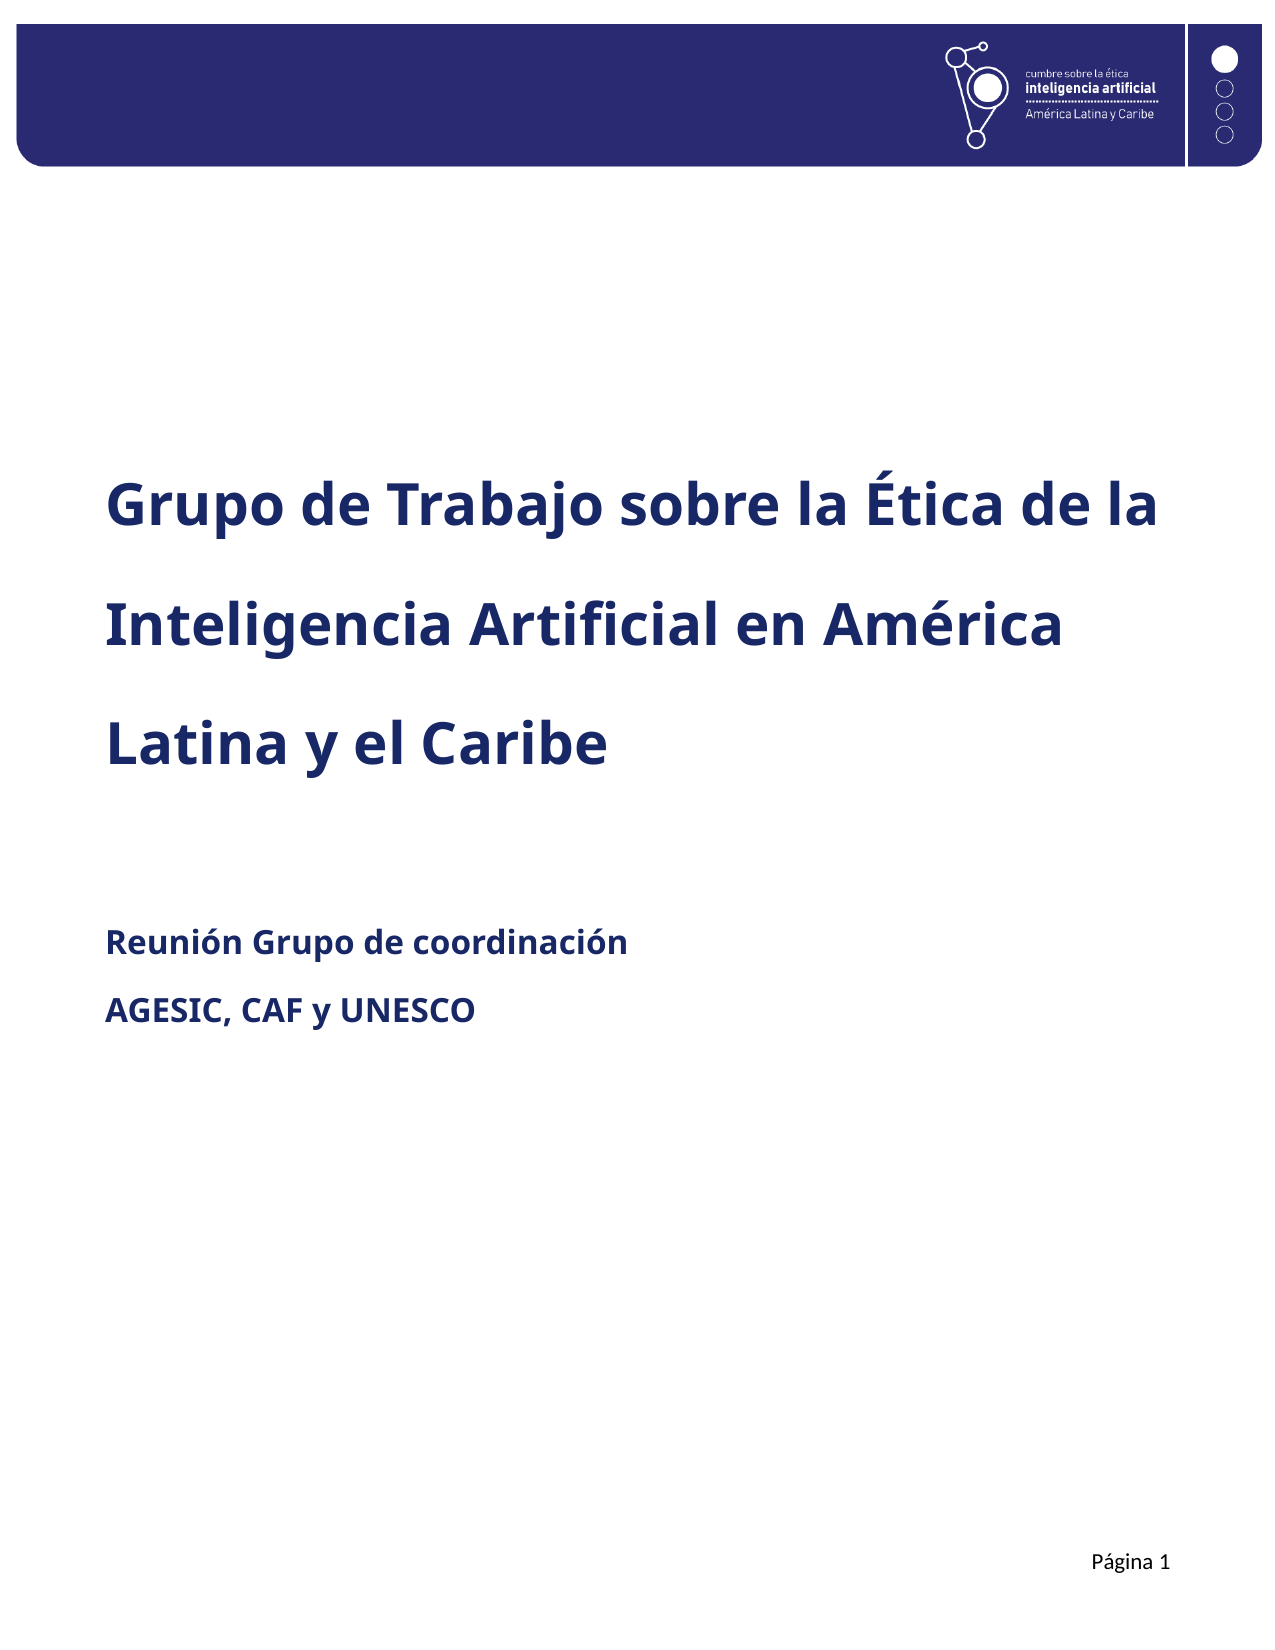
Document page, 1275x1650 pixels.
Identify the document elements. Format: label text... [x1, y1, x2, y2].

picture [0, 24, 1275, 181]
text Grupo de Trabajo sobre la Ética de la Inteligencia Artificial en América Latina y el Caribe [105, 463, 1170, 781]
text AGESIC, CAF y UNESCO [105, 987, 1170, 1032]
text Reunión Grupo de coordinación [105, 919, 1170, 964]
